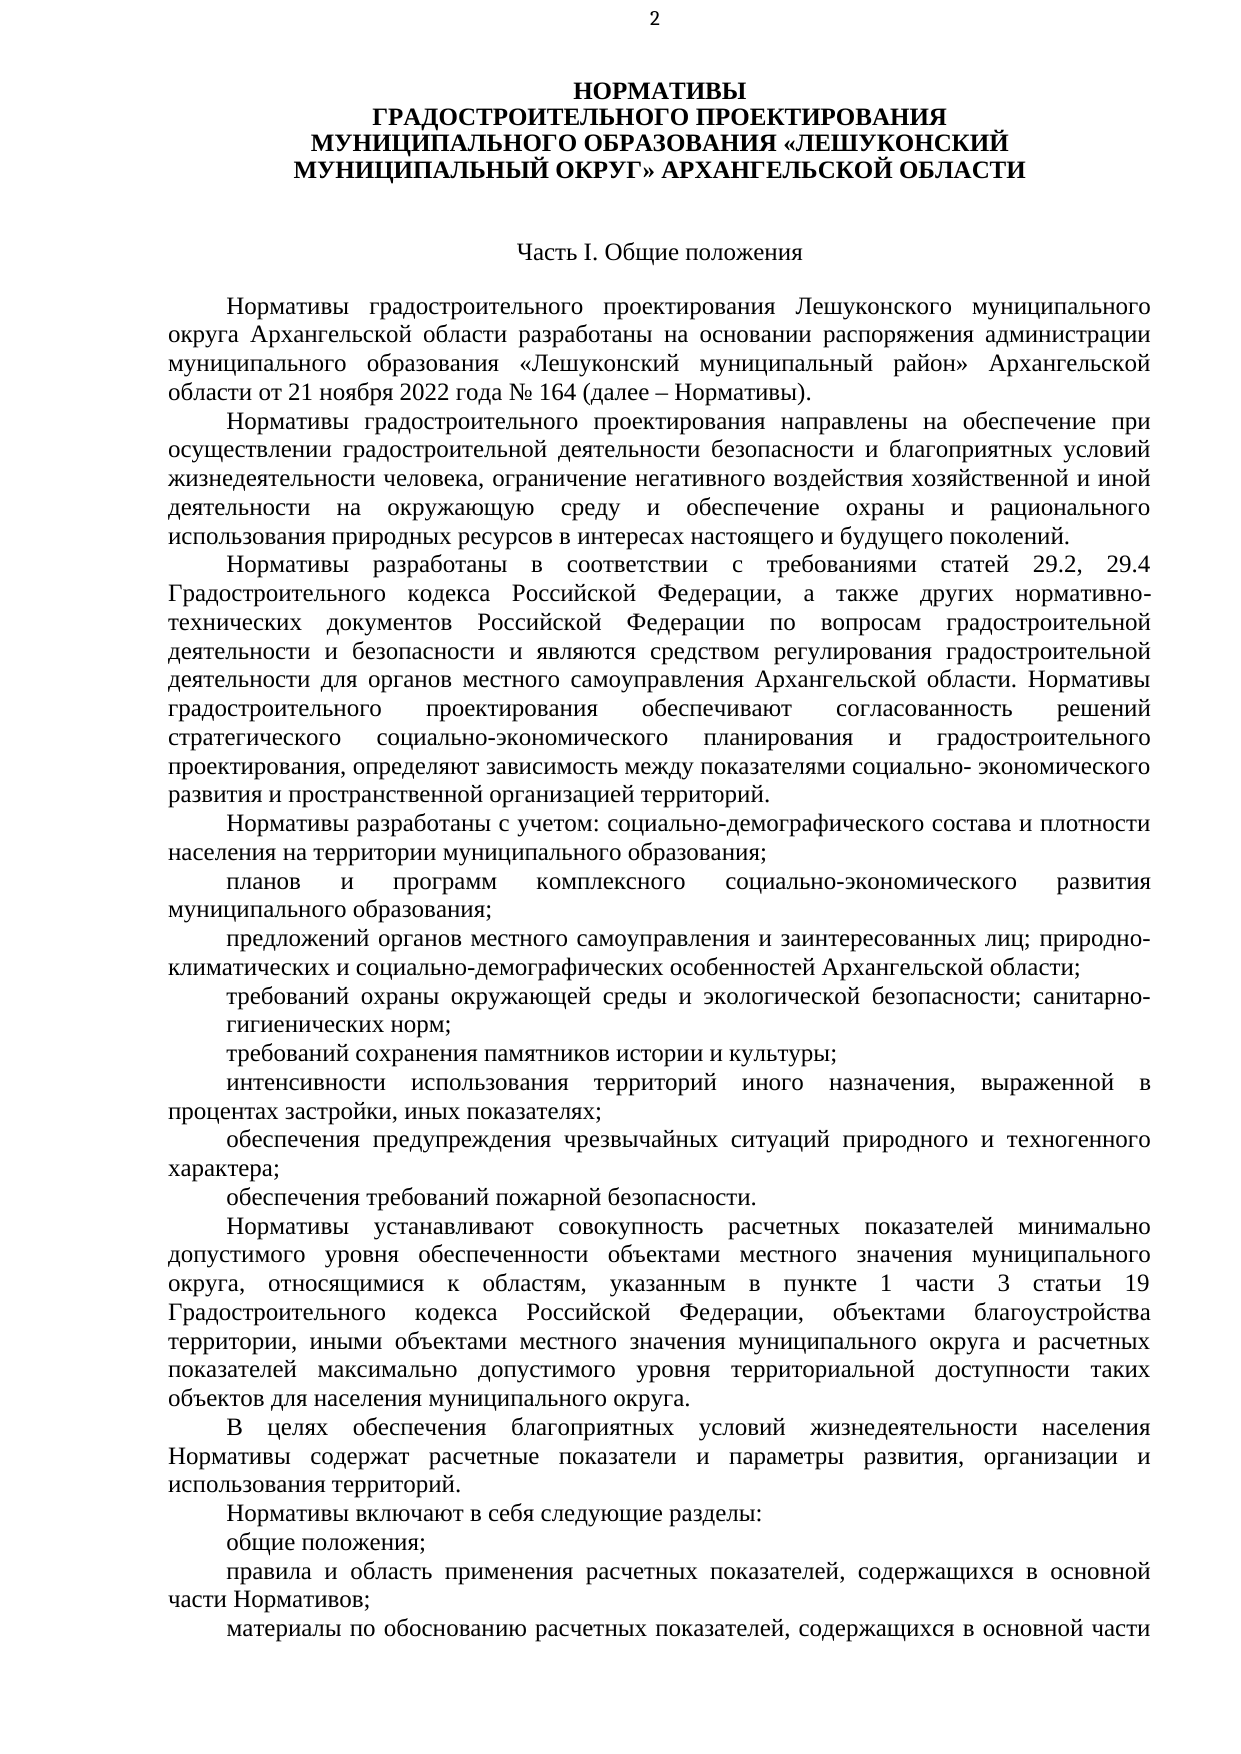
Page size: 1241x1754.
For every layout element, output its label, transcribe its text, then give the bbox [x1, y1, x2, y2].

text Нормативы разработаны в соответствии с требованиями статей 29.2, 29.4 Градостроительного кодекса Российской Федерации, а также других нормативнотехнических документов Российской Федерации по вопросам градостроительной деятельности и безопасности и являются средством регулирования градостроительной деятельности для органов местного самоуправления Архангельской области. Нормативы градостроительного проектирования обеспечивают согласованность решений стратегического социально-экономического планирования и градостроительного проектирования, определяют зависимость между показателями социально- экономического развития и пространственной организацией территорий. [168, 549, 1151, 808]
text Нормативы разработаны с учетом: социально-демографического состава и плотности населения на территории муниципального образования; [168, 808, 1151, 866]
text обеспечения предупреждения чрезвычайных ситуаций природного и техногенного характера; [168, 1124, 1151, 1182]
text требований сохранения памятников истории и культуры; [226, 1038, 1151, 1067]
text требований охраны окружающей среды и экологической безопасности; санитарно-гигиенических норм; [226, 981, 1151, 1038]
text Часть I. Общие положения [168, 237, 1151, 266]
text Нормативы устанавливают совокупность расчетных показателей минимально допустимого уровня обеспеченности объектами местного значения муниципального округа, относящимися к областям, указанным в пункте 1 части 3 статьи 19 Градостроительного кодекса Российской Федерации, объектами благоустройства территории, иными объектами местного значения муниципального округа и расчетных показателей максимально допустимого уровня территориальной доступности таких объектов для населения муниципального округа. [168, 1211, 1151, 1412]
text предложений органов местного самоуправления и заинтересованных лиц; природно-климатических и социально-демографических особенностей Архангельской области; [168, 923, 1151, 981]
text общие положения; [168, 1527, 1151, 1556]
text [168, 1613, 1151, 1642]
text В целях обеспечения благоприятных условий жизнедеятельности населения Нормативы содержат расчетные показатели и параметры развития, организации и использования территорий. [168, 1412, 1151, 1498]
text Нормативы градостроительного проектирования Лешуконского муниципального округа Архангельской области разработаны на основании распоряжения администрации муниципального образования «Лешуконский муниципальный район» Архангельской области от 21 ноября 2022 года № 164 (далее – Нормативы). [168, 291, 1151, 406]
text планов и программ комплексного социально-экономического развития муниципального образования; [168, 866, 1151, 923]
text обеспечения требований пожарной безопасности. [168, 1182, 1151, 1211]
text НОРМАТИВЫ [168, 76, 1151, 105]
text Нормативы градостроительного проектирования направлены на обеспечение при осуществлении градостроительной деятельности безопасности и благоприятных условий жизнедеятельности человека, ограничение негативного воздействия хозяйственной и иной деятельности на окружающую среду и обеспечение охраны и рационального использования природных ресурсов в интересах настоящего и будущего поколений. [168, 406, 1151, 549]
text правила и область применения расчетных показателей, содержащихся в основной части Нормативов; [168, 1556, 1151, 1613]
text интенсивности использования территорий иного назначения, выраженной в процентах застройки, иных показателях; [168, 1067, 1151, 1124]
text Нормативы включают в себя следующие разделы: [168, 1498, 1151, 1527]
text МУНИЦИПАЛЬНЫЙ ОКРУГ» АРХАНГЕЛЬСКОЙ ОБЛАСТИ [168, 157, 1151, 183]
text ГРАДОСТРОИТЕЛЬНОГО ПРОЕКТИРОВАНИЯ МУНИЦИПАЛЬНОГО ОБРАЗОВАНИЯ «ЛЕШУКОНСКИЙ [168, 105, 1151, 157]
